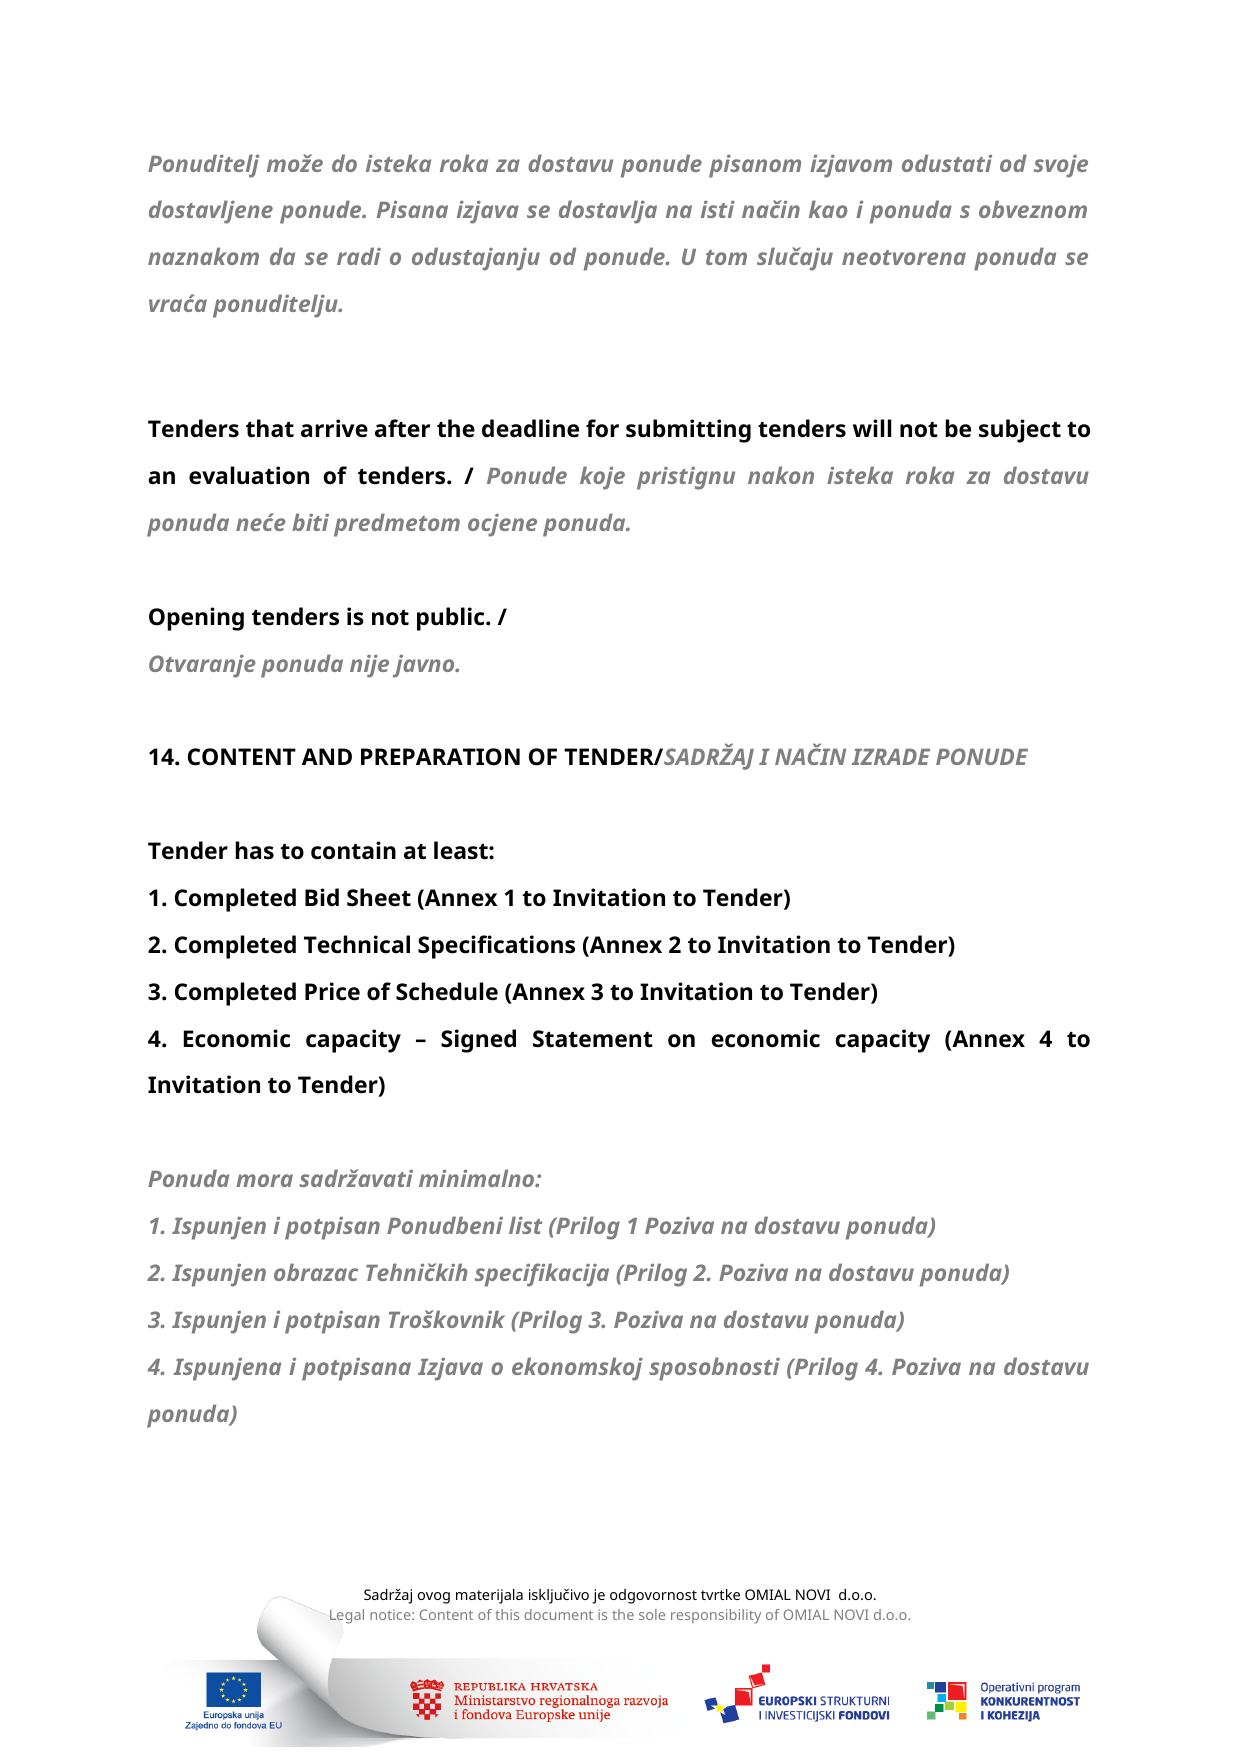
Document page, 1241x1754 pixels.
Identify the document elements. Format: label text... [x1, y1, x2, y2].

text 1. Completed Bid Sheet (Annex 1 to Invitation to Tender) [148, 882, 1093, 913]
text 4. Economic capacity – Signed Statement on economic capacity (Annex 4 to Invitation to Tender) [148, 1023, 1093, 1101]
text Ponuda mora sadržavati minimalno: [148, 1163, 1093, 1194]
text 14. CONTENT AND PREPARATION OF TENDER/SADRŽAJ I NAČIN IZRADE PONUDE [148, 741, 1093, 773]
text 4. Ispunjena i potpisana Izjava o ekonomskoj sposobnosti (Prilog 4. Poziva na dostavu ponuda) [148, 1351, 1093, 1429]
picture [159, 1582, 1105, 1747]
text 1. Ispunjen i potpisan Ponudbeni list (Prilog 1 Poziva na dostavu ponuda) [148, 1210, 1093, 1241]
text 2. Completed Technical Specifications (Annex 2 to Invitation to Tender) [148, 929, 1093, 960]
text Tenders that arrive after the deadline for submitting tenders will not be subject to an evaluation of tenders. / Ponude koje pristignu nakon isteka roka za dostavu ponuda neće biti predmetom ocjene ponuda. [148, 413, 1093, 538]
text 3. Ispunjen i potpisan Troškovnik (Prilog 3. Poziva na dostavu ponuda) [148, 1304, 1093, 1335]
text 3. Completed Price of Schedule (Annex 3 to Invitation to Tender) [148, 976, 1093, 1007]
text Otvaranje ponuda nije javno. [148, 648, 1093, 679]
text Opening tenders is not public. / [148, 601, 1093, 632]
text Tender has to contain at least: [148, 835, 1093, 866]
text Ponuditelj može do isteka roka za dostavu ponude pisanom izjavom odustati od svoje dostavljene ponude. Pisana izjava se dostavlja na isti način kao i ponuda s obveznom naznakom da se radi o odustajanju od ponude. U tom slučaju neotvorena ponuda se vraća ponuditelju. [148, 148, 1093, 319]
text 2. Ispunjen obrazac Tehničkih specifikacija (Prilog 2. Poziva na dostavu ponuda) [148, 1257, 1093, 1288]
